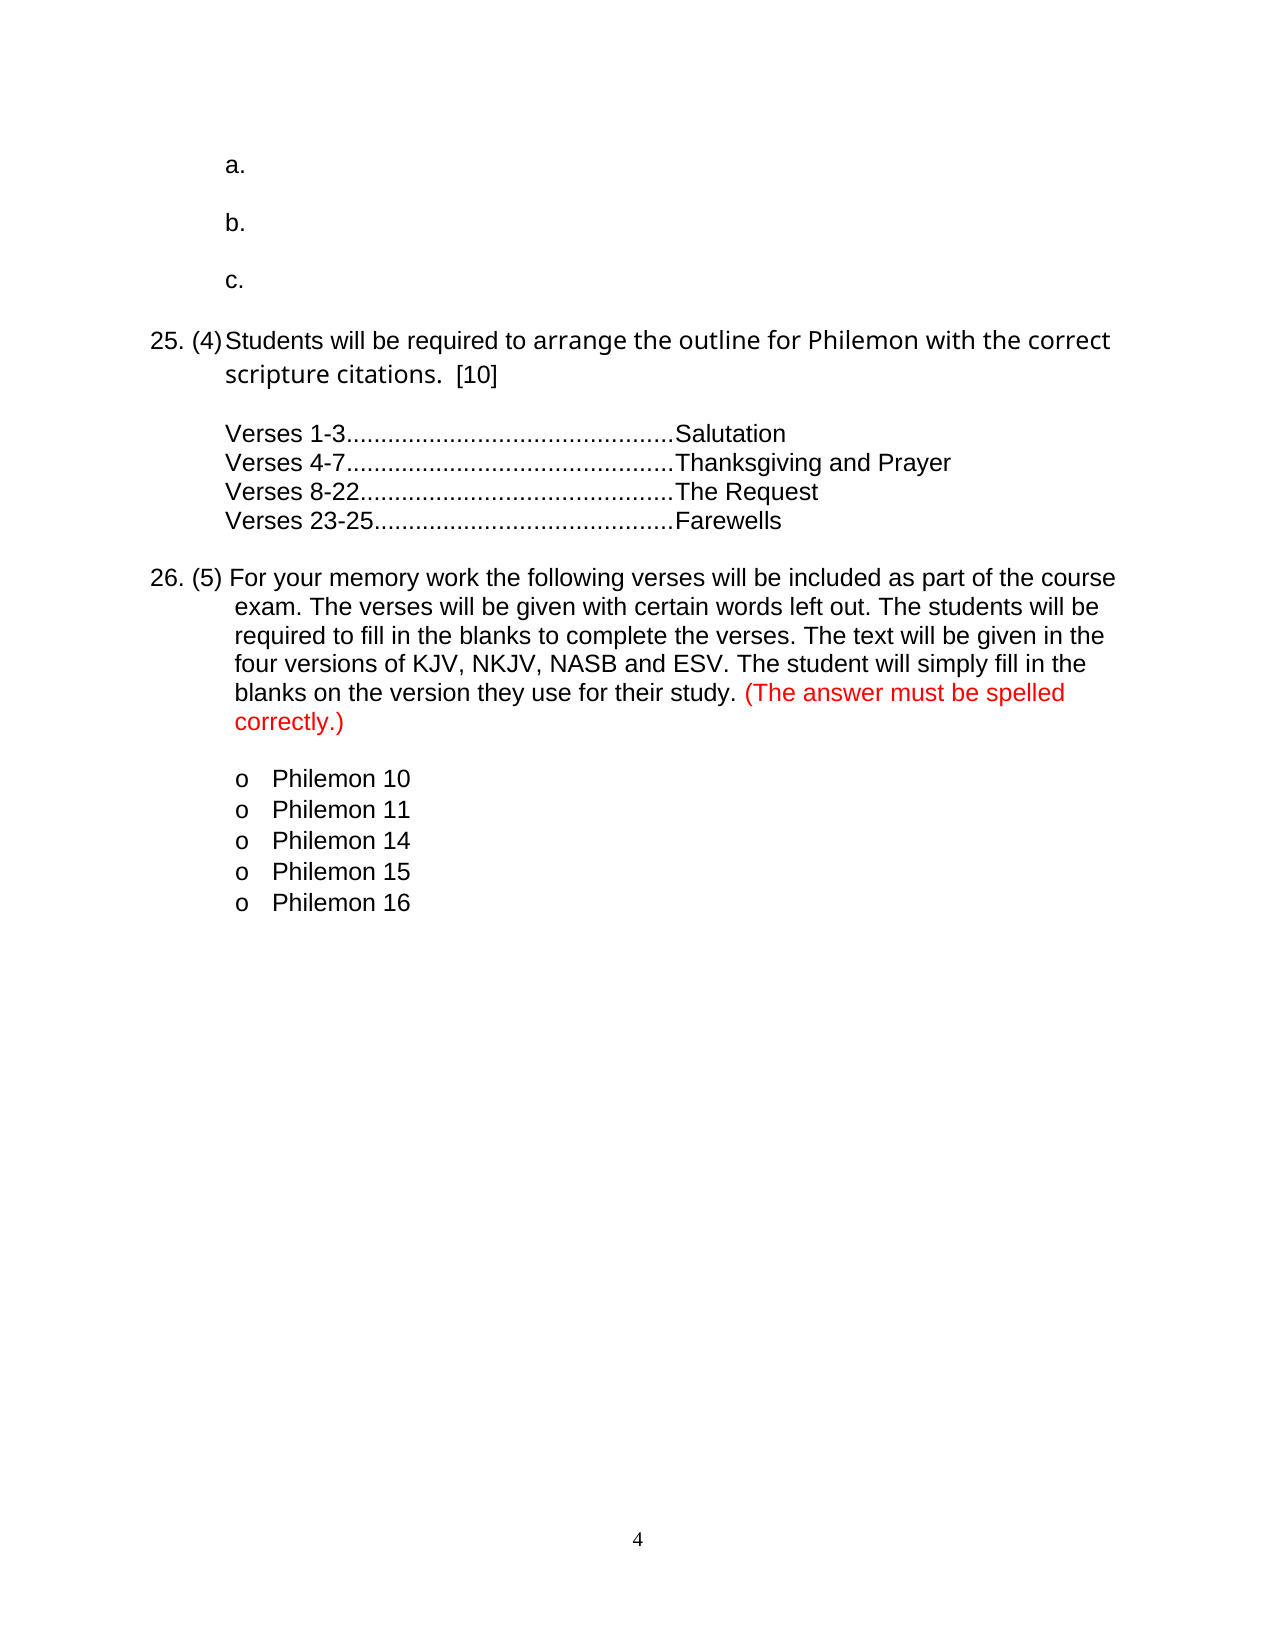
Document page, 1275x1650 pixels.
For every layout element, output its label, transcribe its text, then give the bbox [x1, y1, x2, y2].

text Verses 4-7 Thanksgiving and Prayer [225, 448, 1125, 477]
text Verses 8-22 The Request [225, 477, 1125, 506]
text Verses 1-3 Salutation [225, 419, 1125, 448]
list Philemon 11 [234, 795, 1125, 826]
text Verses 23-25 Farewells [225, 506, 1125, 534]
list Philemon 15 [234, 857, 1125, 888]
text b. [150, 207, 1125, 236]
list Philemon 14 [234, 826, 1125, 857]
text 26. (5) For your memory work the following verses will be included as part of the course exam. The verses will be given with certain words left out. The students will be required to fill in the blanks to complete the verses. The text will be given in the four versions of KJV, NKJV, NASB and ESV. The student will simply fill in the blanks on the version they use for their study. (The answer must be spelled correctly.) [150, 563, 1125, 736]
list Philemon 10 [234, 764, 1125, 795]
text c. [150, 265, 1125, 294]
text a. [150, 150, 1125, 179]
text 25. (4) Students will be required to arrange the outline for Philemon with the correct scripture citations. [10] [150, 322, 1125, 391]
list Philemon 16 [234, 888, 1125, 919]
